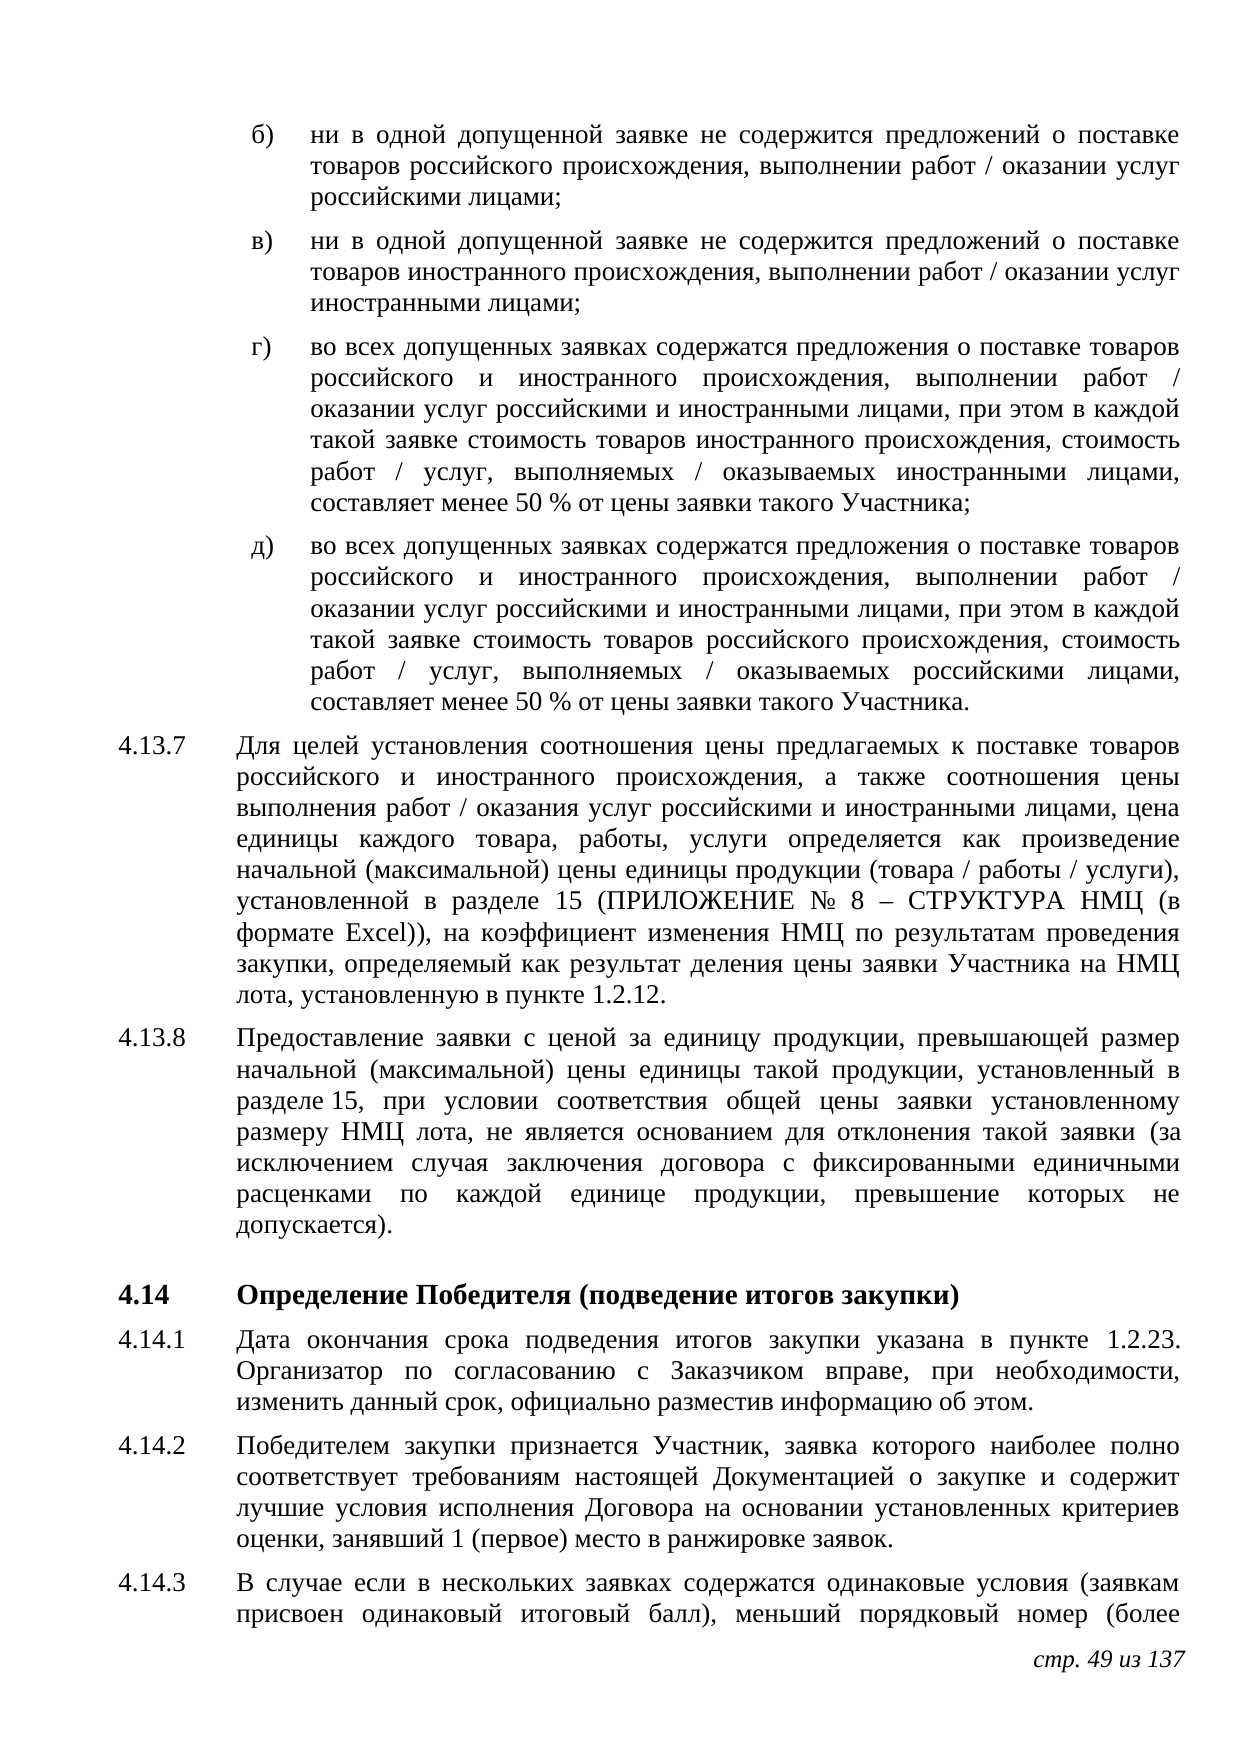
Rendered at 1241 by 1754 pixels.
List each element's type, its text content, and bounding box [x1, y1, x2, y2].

text Дата окончания срока подведения итогов закупки указана в пункте 1.2.23. Организатор по согласованию с Заказчиком вправе, при необходимости, изменить данный срок, официально разместив информацию об этом. [118, 1323, 1181, 1417]
subtitle Определение Победителя (подведение итогов закупки) [118, 1277, 1181, 1311]
text во всех допущенных заявках содержатся предложения о поставке товаров российского и иностранного происхождения, выполнении работ / оказании услуг российскими и иностранными лицами, при этом в каждой такой заявке стоимость товаров иностранного происхождения, стоимость работ / услуг, выполняемых / оказываемых иностранными лицами, составляет менее 50 % от цены заявки такого Участника; [251, 330, 1181, 517]
text во всех допущенных заявках содержатся предложения о поставке товаров российского и иностранного происхождения, выполнении работ / оказании услуг российскими и иностранными лицами, при этом в каждой такой заявке стоимость товаров российского происхождения, стоимость работ / услуг, выполняемых / оказываемых российскими лицами, составляет менее 50 % от цены заявки такого Участника. [251, 529, 1181, 716]
text Для целей установления соотношения цены предлагаемых к поставке товаров российского и иностранного происхождения, а также соотношения цены выполнения работ / оказания услуг российскими и иностранными лицами, цена единицы каждого товара, работы, услуги определяется как произведение начальной (максимальной) цены единицы продукции (товара / работы / услуги), установленной в разделе 15 (ПРИЛОЖЕНИЕ № 8 – СТРУКТУРА НМЦ (в формате Excel)), на коэффициент изменения НМЦ по результатам проведения закупки, определяемый как результат деления цены заявки Участника на НМЦ лота, установленную в пункте 1.2.12. [118, 729, 1181, 1009]
text Предоставление заявки с ценой за единицу продукции, превышающей размер начальной (максимальной) цены единицы такой продукции, установленный в разделе 15, при условии соответствия общей цены заявки установленному размеру НМЦ лота, не является основанием для отклонения такой заявки (за исключением случая заключения договора с фиксированными единичными расценками по каждой единице продукции, превышение которых не допускается). [118, 1022, 1181, 1239]
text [118, 1566, 1181, 1628]
text ни в одной допущенной заявке не содержится предложений о поставке товаров российского происхождения, выполнении работ / оказании услуг российскими лицами; [251, 118, 1181, 212]
text Победителем закупки признается Участник, заявка которого наиболее полно соответствует требованиям настоящей Документацией о закупке и содержит лучшие условия исполнения Договора на основании установленных критериев оценки, занявший 1 (первое) место в ранжировке заявок. [118, 1429, 1181, 1554]
text ни в одной допущенной заявке не содержится предложений о поставке товаров иностранного происхождения, выполнении работ / оказании услуг иностранными лицами; [251, 224, 1181, 317]
